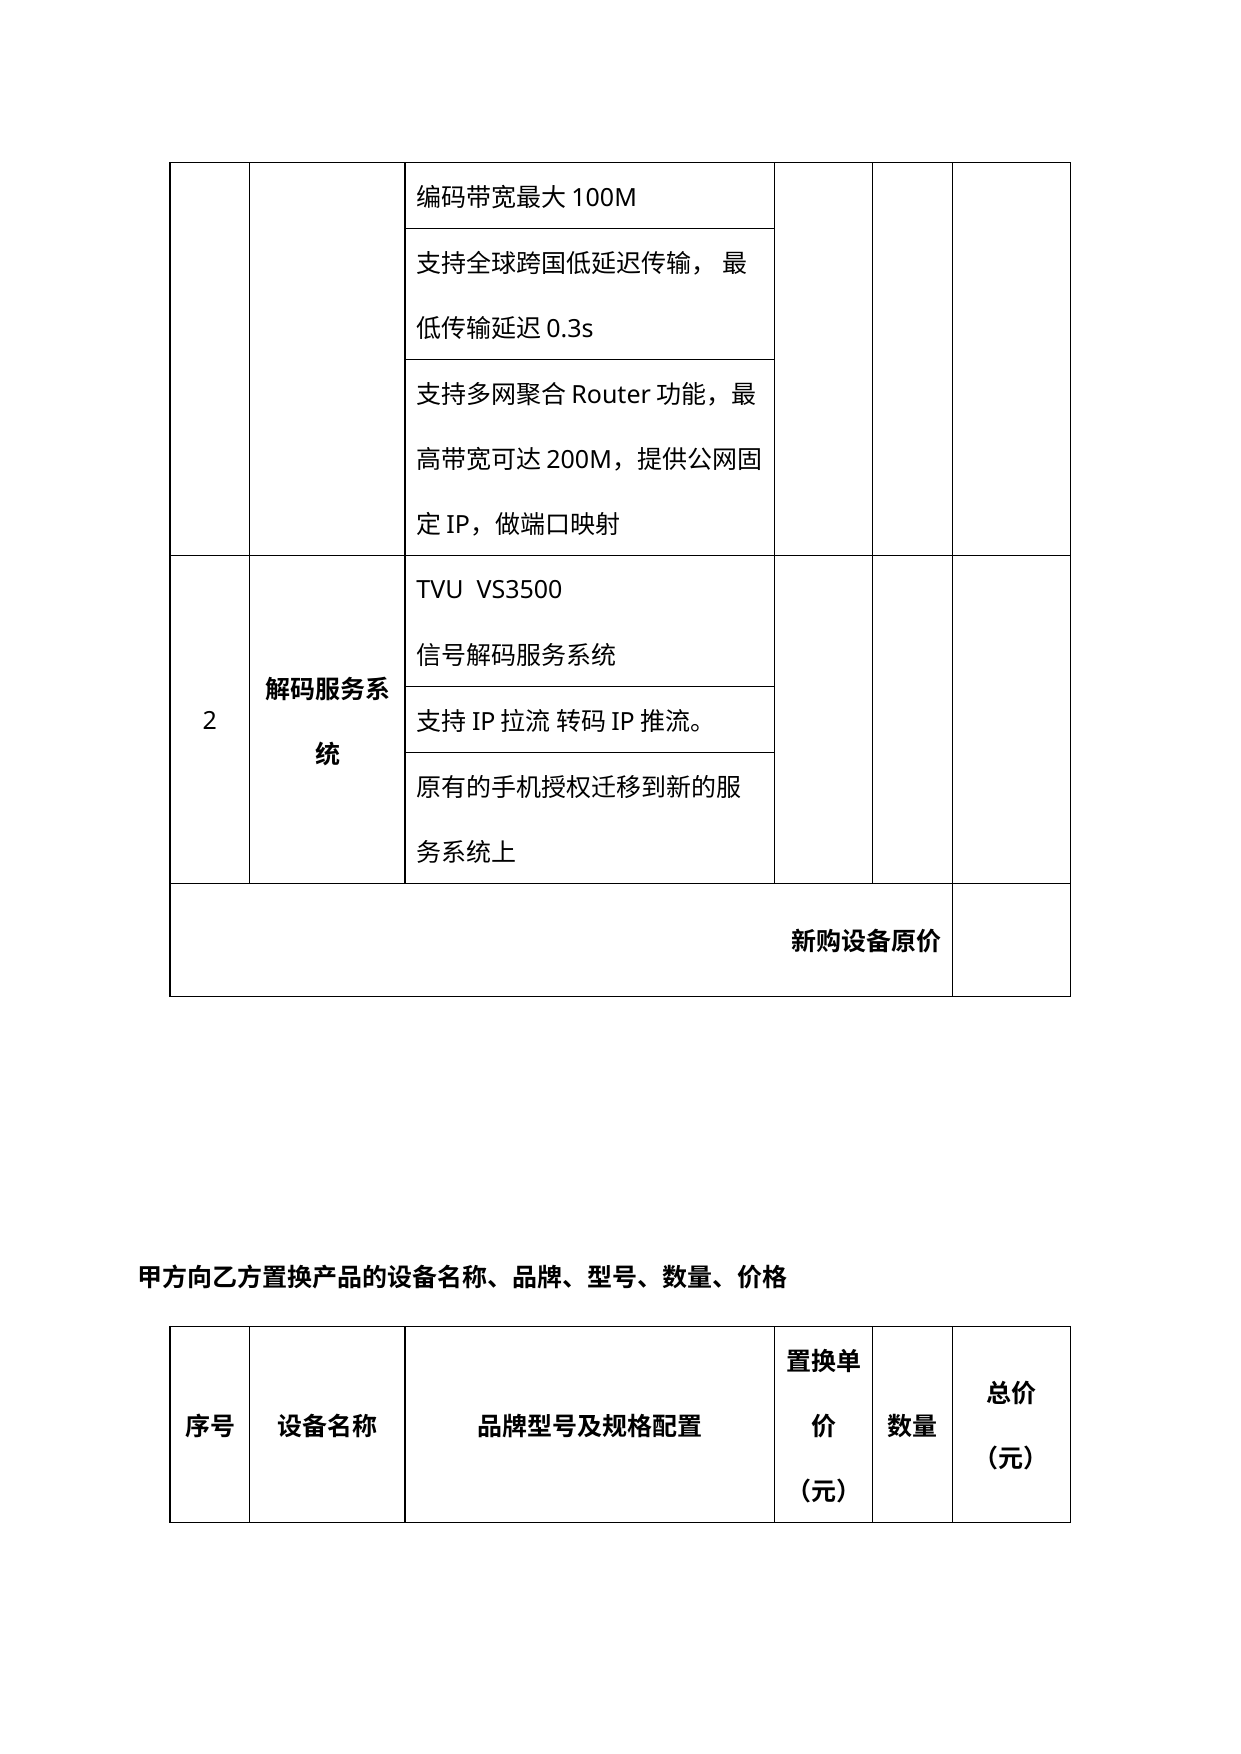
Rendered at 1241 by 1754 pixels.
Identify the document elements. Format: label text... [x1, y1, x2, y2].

table_header 置换单价（元） [775, 1327, 872, 1522]
table_cell 支持全球跨国低延迟传输， 最低传输延迟0.3s [406, 229, 774, 359]
table_cell 2 [171, 556, 249, 883]
text 甲方向乙方置换产品的设备名称、品牌、型号、数量、价格 [112, 1243, 1128, 1308]
table_header 设备名称 [250, 1327, 404, 1522]
table_header 总价（元） [953, 1327, 1070, 1522]
table_cell TVU VS3500 信号解码服务系统 [406, 556, 774, 686]
table_header 数量 [873, 1327, 952, 1522]
table_cell 支持多网聚合Router功能，最高带宽可达200M，提供公网固定IP，做端口映射 [406, 360, 774, 555]
table_cell 支持 IP拉流 转码IP推流。 [406, 687, 774, 752]
table_cell [775, 556, 872, 883]
table_cell [873, 556, 952, 883]
table_cell [953, 884, 1070, 996]
table_cell 解码服务系统 [250, 556, 404, 883]
table_header 品牌型号及规格配置 [406, 1327, 774, 1522]
table_cell 原有的手机授权迁移到新的服务系统上 [406, 753, 774, 883]
table_header 序号 [171, 1327, 249, 1522]
table_cell 新购设备原价 [171, 884, 952, 996]
table_cell [953, 556, 1070, 883]
table_cell 编码带宽最大100M [406, 163, 774, 228]
